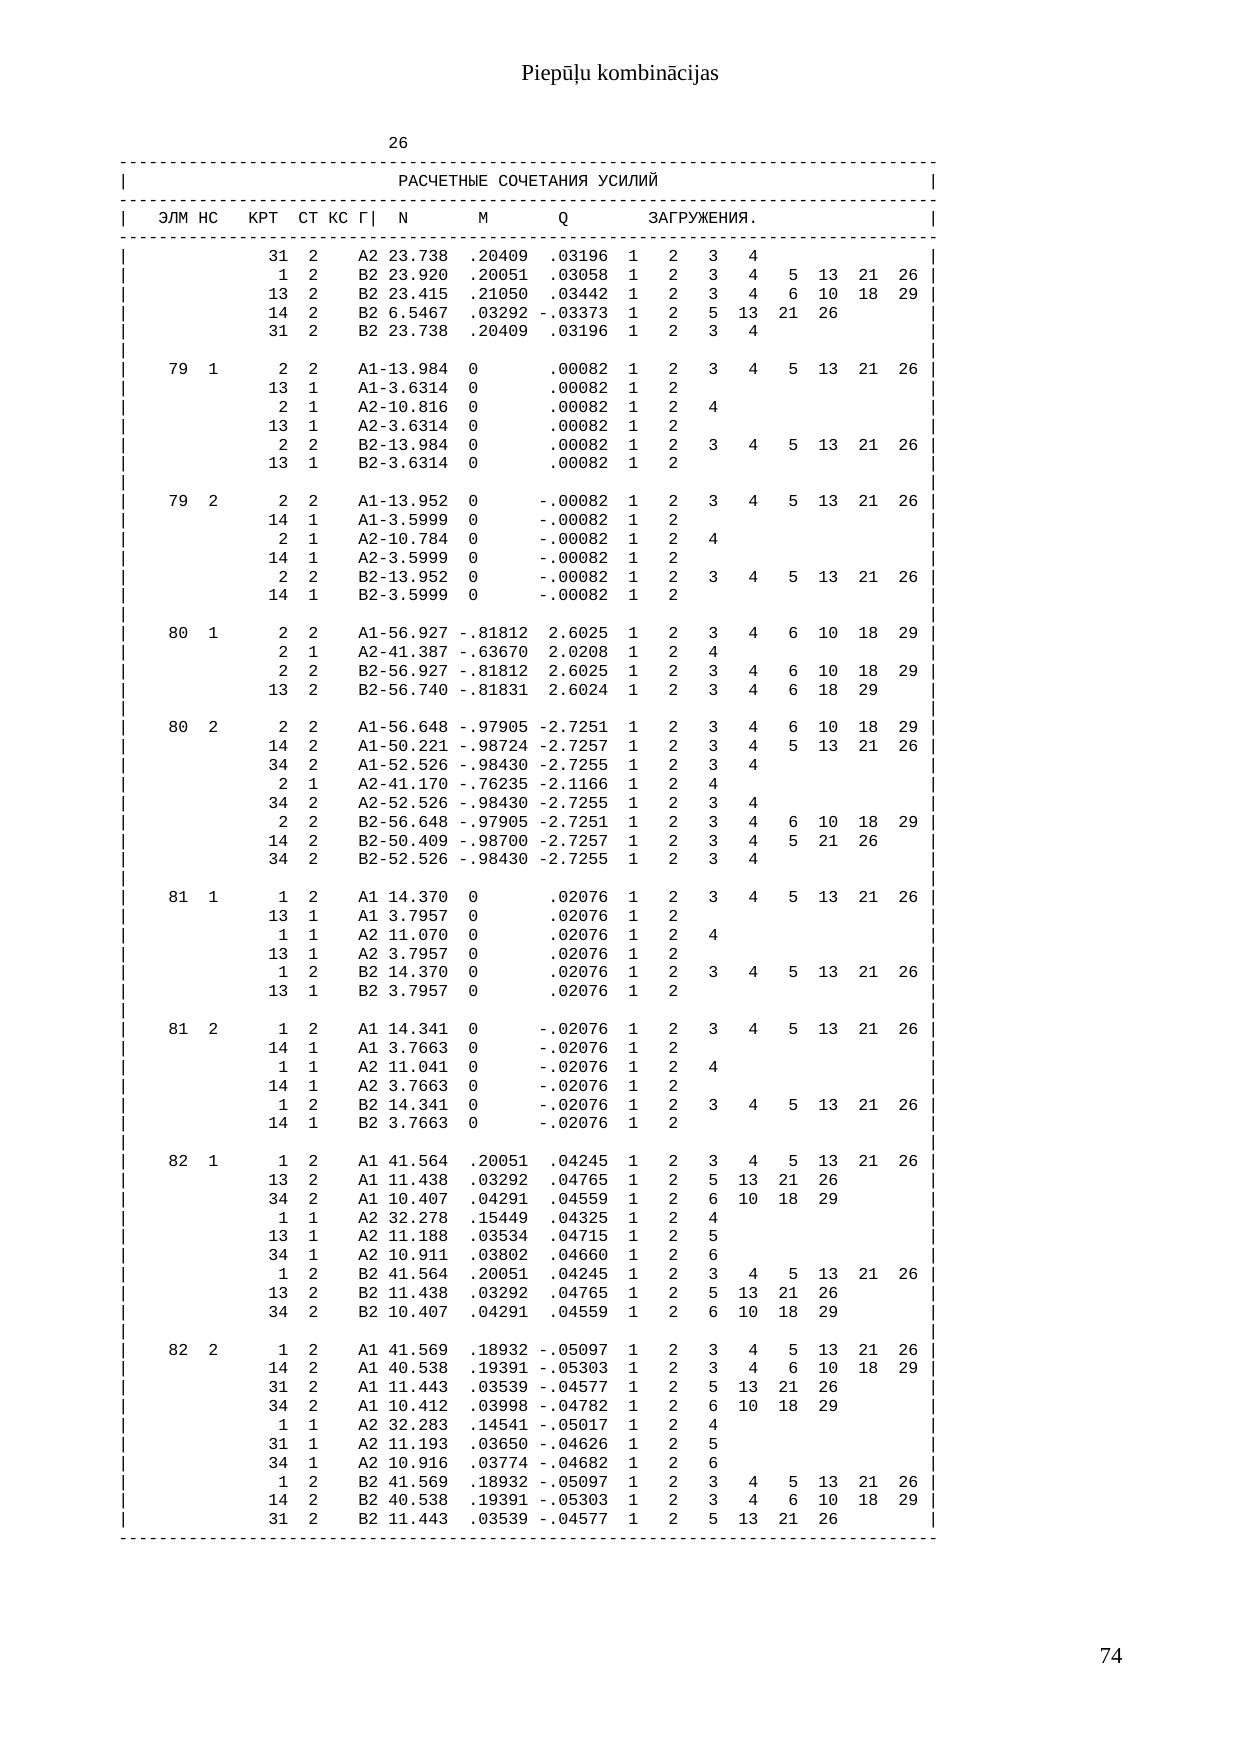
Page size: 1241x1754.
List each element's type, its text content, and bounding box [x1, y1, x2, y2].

text | | [118, 1134, 1122, 1153]
text | 1 1 A2 11.070 0 .02076 1 2 4 | [118, 926, 1122, 945]
text | 14 1 A2 3.7663 0 -.02076 1 2 | [118, 1077, 1122, 1096]
text | 79 1 2 2 A1-13.984 0 .00082 1 2 3 4 5 13 21 26 | [118, 361, 1122, 379]
text | 34 2 B2-52.526 -.98430 -2.7255 1 2 3 4 | [118, 851, 1122, 870]
text | | [118, 342, 1122, 361]
text | 1 1 A2 11.041 0 -.02076 1 2 4 | [118, 1058, 1122, 1077]
text | 31 2 B2 11.443 .03539 -.04577 1 2 5 13 21 26 | [118, 1511, 1122, 1530]
text | 2 2 B2-13.984 0 .00082 1 2 3 4 5 13 21 26 | [118, 436, 1122, 455]
text | | [118, 1322, 1122, 1341]
text | 2 1 A2-10.816 0 .00082 1 2 4 | [118, 398, 1122, 417]
text | 2 1 A2-41.387 -.63670 2.0208 1 2 4 | [118, 643, 1122, 662]
text | 14 1 A2-3.5999 0 -.00082 1 2 | [118, 549, 1122, 568]
text | 31 2 A1 11.443 .03539 -.04577 1 2 5 13 21 26 | [118, 1379, 1122, 1398]
text | 13 1 A2 3.7957 0 .02076 1 2 | [118, 945, 1122, 964]
text | 1 2 B2 41.564 .20051 .04245 1 2 3 4 5 13 21 26 | [118, 1266, 1122, 1284]
text | 13 1 B2-3.6314 0 .00082 1 2 | [118, 455, 1122, 474]
text | 14 2 A1 40.538 .19391 -.05303 1 2 3 4 6 10 18 29 | [118, 1360, 1122, 1379]
text | 14 1 A1 3.7663 0 -.02076 1 2 | [118, 1039, 1122, 1058]
text | 31 1 A2 11.193 .03650 -.04626 1 2 5 | [118, 1435, 1122, 1454]
text | 13 1 A2-3.6314 0 .00082 1 2 | [118, 417, 1122, 436]
text | | [118, 700, 1122, 719]
text | 13 1 A1 3.7957 0 .02076 1 2 | [118, 907, 1122, 926]
text | 81 2 1 2 A1 14.341 0 -.02076 1 2 3 4 5 13 21 26 | [118, 1021, 1122, 1039]
text | 34 2 A1 10.407 .04291 .04559 1 2 6 10 18 29 | [118, 1190, 1122, 1209]
text | 13 2 A1 11.438 .03292 .04765 1 2 5 13 21 26 | [118, 1171, 1122, 1190]
text | 31 2 A2 23.738 .20409 .03196 1 2 3 4 | [118, 248, 1122, 266]
text | | [118, 606, 1122, 625]
text | | [118, 474, 1122, 493]
text | 13 1 B2 3.7957 0 .02076 1 2 | [118, 983, 1122, 1002]
text | 14 2 B2 6.5467 .03292 -.03373 1 2 5 13 21 26 | [118, 304, 1122, 323]
text | 14 1 B2 3.7663 0 -.02076 1 2 | [118, 1115, 1122, 1134]
text | 14 2 B2 40.538 .19391 -.05303 1 2 3 4 6 10 18 29 | [118, 1492, 1122, 1511]
text | 1 2 B2 14.370 0 .02076 1 2 3 4 5 13 21 26 | [118, 964, 1122, 983]
text | 14 1 A1-3.5999 0 -.00082 1 2 | [118, 512, 1122, 530]
text | 34 2 A1-52.526 -.98430 -2.7255 1 2 3 4 | [118, 757, 1122, 776]
text | 2 1 A2-41.170 -.76235 -2.1166 1 2 4 | [118, 776, 1122, 794]
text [118, 191, 1122, 210]
text | 13 1 A2 11.188 .03534 .04715 1 2 5 | [118, 1228, 1122, 1247]
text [118, 153, 1122, 172]
text | 31 2 B2 23.738 .20409 .03196 1 2 3 4 | [118, 323, 1122, 342]
text | 13 2 B2 11.438 .03292 .04765 1 2 5 13 21 26 | [118, 1284, 1122, 1303]
text | 13 1 A1-3.6314 0 .00082 1 2 | [118, 379, 1122, 398]
text | 34 1 A2 10.916 .03774 -.04682 1 2 6 | [118, 1454, 1122, 1473]
text | 82 1 1 2 A1 41.564 .20051 .04245 1 2 3 4 5 13 21 26 | [118, 1153, 1122, 1171]
text | 81 1 1 2 A1 14.370 0 .02076 1 2 3 4 5 13 21 26 | [118, 889, 1122, 907]
text | 2 2 B2-13.952 0 -.00082 1 2 3 4 5 13 21 26 | [118, 568, 1122, 587]
text | 79 2 2 2 A1-13.952 0 -.00082 1 2 3 4 5 13 21 26 | [118, 493, 1122, 512]
text | 80 1 2 2 A1-56.927 -.81812 2.6025 1 2 3 4 6 10 18 29 | [118, 625, 1122, 643]
text 26 [118, 134, 1122, 153]
text | 80 2 2 2 A1-56.648 -.97905 -2.7251 1 2 3 4 6 10 18 29 | [118, 719, 1122, 738]
text | 1 1 A2 32.283 .14541 -.05017 1 2 4 | [118, 1417, 1122, 1435]
text | 1 2 B2 41.569 .18932 -.05097 1 2 3 4 5 13 21 26 | [118, 1473, 1122, 1492]
text | 34 2 A1 10.412 .03998 -.04782 1 2 6 10 18 29 | [118, 1398, 1122, 1417]
text | | [118, 1002, 1122, 1021]
text | 1 1 A2 32.278 .15449 .04325 1 2 4 | [118, 1209, 1122, 1228]
text | РАСЧЕТНЫЕ СОЧЕТАНИЯ УСИЛИЙ | [118, 172, 1122, 191]
text | 82 2 1 2 A1 41.569 .18932 -.05097 1 2 3 4 5 13 21 26 | [118, 1341, 1122, 1360]
text | 2 1 A2-10.784 0 -.00082 1 2 4 | [118, 530, 1122, 549]
text | 14 2 A1-50.221 -.98724 -2.7257 1 2 3 4 5 13 21 26 | [118, 738, 1122, 757]
text ---------------------------------------------------------------------------------- [118, 229, 1122, 248]
text | 34 2 B2 10.407 .04291 .04559 1 2 6 10 18 29 | [118, 1303, 1122, 1322]
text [118, 1530, 1122, 1548]
text | 14 2 B2-50.409 -.98700 -2.7257 1 2 3 4 5 21 26 | [118, 832, 1122, 851]
text | 13 2 B2 23.415 .21050 .03442 1 2 3 4 6 10 18 29 | [118, 285, 1122, 304]
text | 1 2 B2 14.341 0 -.02076 1 2 3 4 5 13 21 26 | [118, 1096, 1122, 1115]
text | 2 2 B2-56.648 -.97905 -2.7251 1 2 3 4 6 10 18 29 | [118, 813, 1122, 832]
text | 34 2 A2-52.526 -.98430 -2.7255 1 2 3 4 | [118, 794, 1122, 813]
text | ЭЛМ НС KРT СТ КС Г| N M Q ЗАГРУЖЕНИЯ. | [118, 210, 1122, 229]
text | 34 1 A2 10.911 .03802 .04660 1 2 6 | [118, 1247, 1122, 1266]
text | | [118, 870, 1122, 889]
text | 1 2 B2 23.920 .20051 .03058 1 2 3 4 5 13 21 26 | [118, 266, 1122, 285]
text | 13 2 B2-56.740 -.81831 2.6024 1 2 3 4 6 18 29 | [118, 681, 1122, 700]
text | 14 1 B2-3.5999 0 -.00082 1 2 | [118, 587, 1122, 606]
text | 2 2 B2-56.927 -.81812 2.6025 1 2 3 4 6 10 18 29 | [118, 662, 1122, 681]
